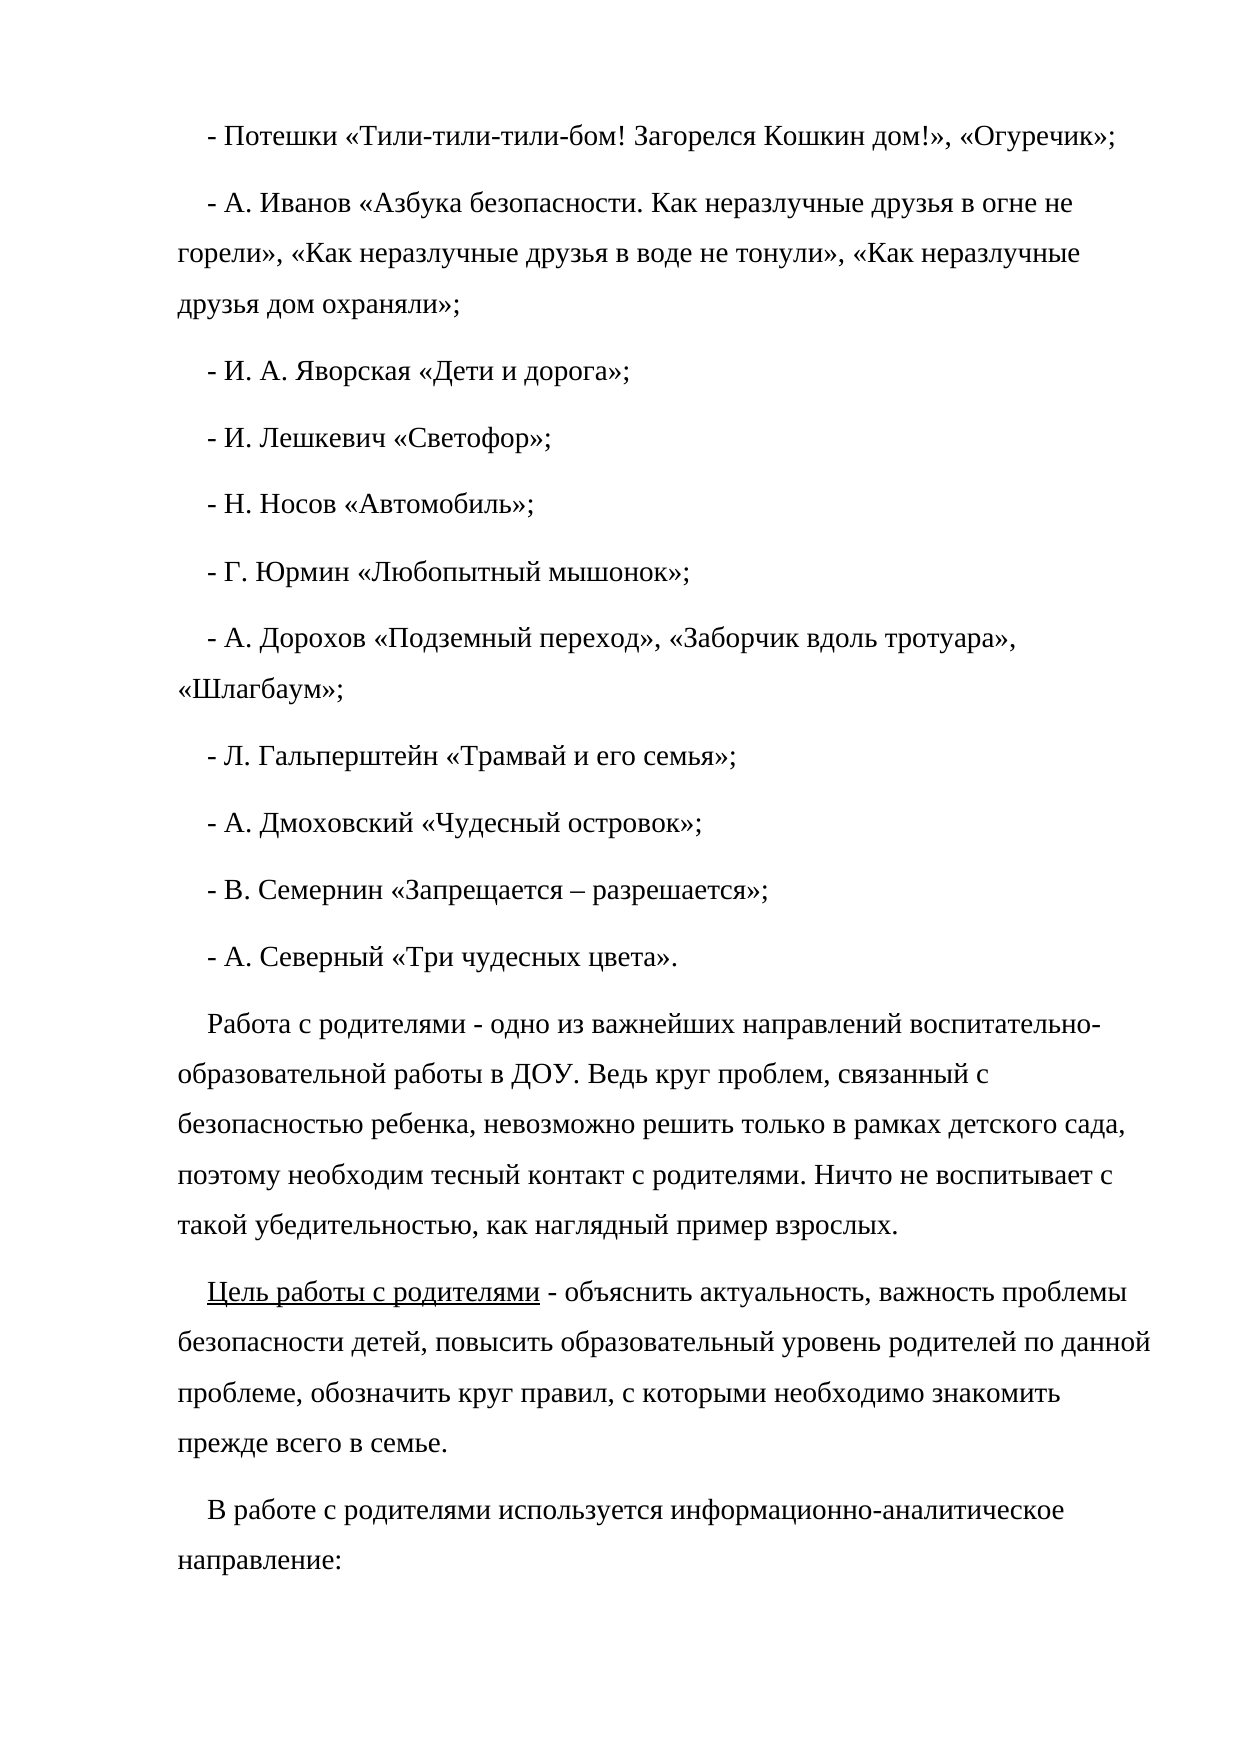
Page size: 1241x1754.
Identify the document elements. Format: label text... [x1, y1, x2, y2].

text - Потешки «Тили-тили-тили-бом! Загорелся Кошкин дом!», «Огуречик»; [177, 118, 1152, 152]
text - И. А. Яворская «Дети и дорога»; [177, 353, 1152, 386]
text - Г. Юрмин «Любопытный мышонок»; [177, 554, 1152, 587]
text - Л. Гальперштейн «Трамвай и его семья»; [177, 738, 1152, 771]
text - А. Иванов «Азбука безопасности. Как неразлучные друзья в огне не горели», «Как неразлучные друзья в воде не тонули», «Как неразлучные друзья дом охраняли»; [177, 185, 1152, 319]
text Работа с родителями - одно из важнейших направлений воспитательно-образовательной работы в ДОУ. Ведь круг проблем, связанный с безопасностью ребенка, невозможно решить только в рамках детского сада, поэтому необходим тесный контакт с родителями. Ничто не воспитывает с такой убедительностью, как наглядный пример взрослых. [177, 1006, 1152, 1241]
text - В. Семернин «Запрещается – разрешается»; [177, 872, 1152, 905]
text - А. Дорохов «Подземный переход», «Заборчик вдоль тротуара», «Шлагбаум»; [177, 621, 1152, 704]
text - А. Северный «Три чудесных цвета». [177, 939, 1152, 972]
text В работе с родителями используется информационно-аналитическое направление: [177, 1492, 1152, 1576]
text - А. Дмоховский «Чудесный островок»; [177, 805, 1152, 838]
text - И. Лешкевич «Светофор»; [177, 420, 1152, 453]
text - Н. Носов «Автомобиль»; [177, 487, 1152, 520]
text Цель работы с родителями - объяснить актуальность, важность проблемы безопасности детей, повысить образовательный уровень родителей по данной проблеме, обозначить круг правил, с которыми необходимо знакомить прежде всего в семье. [177, 1274, 1152, 1458]
